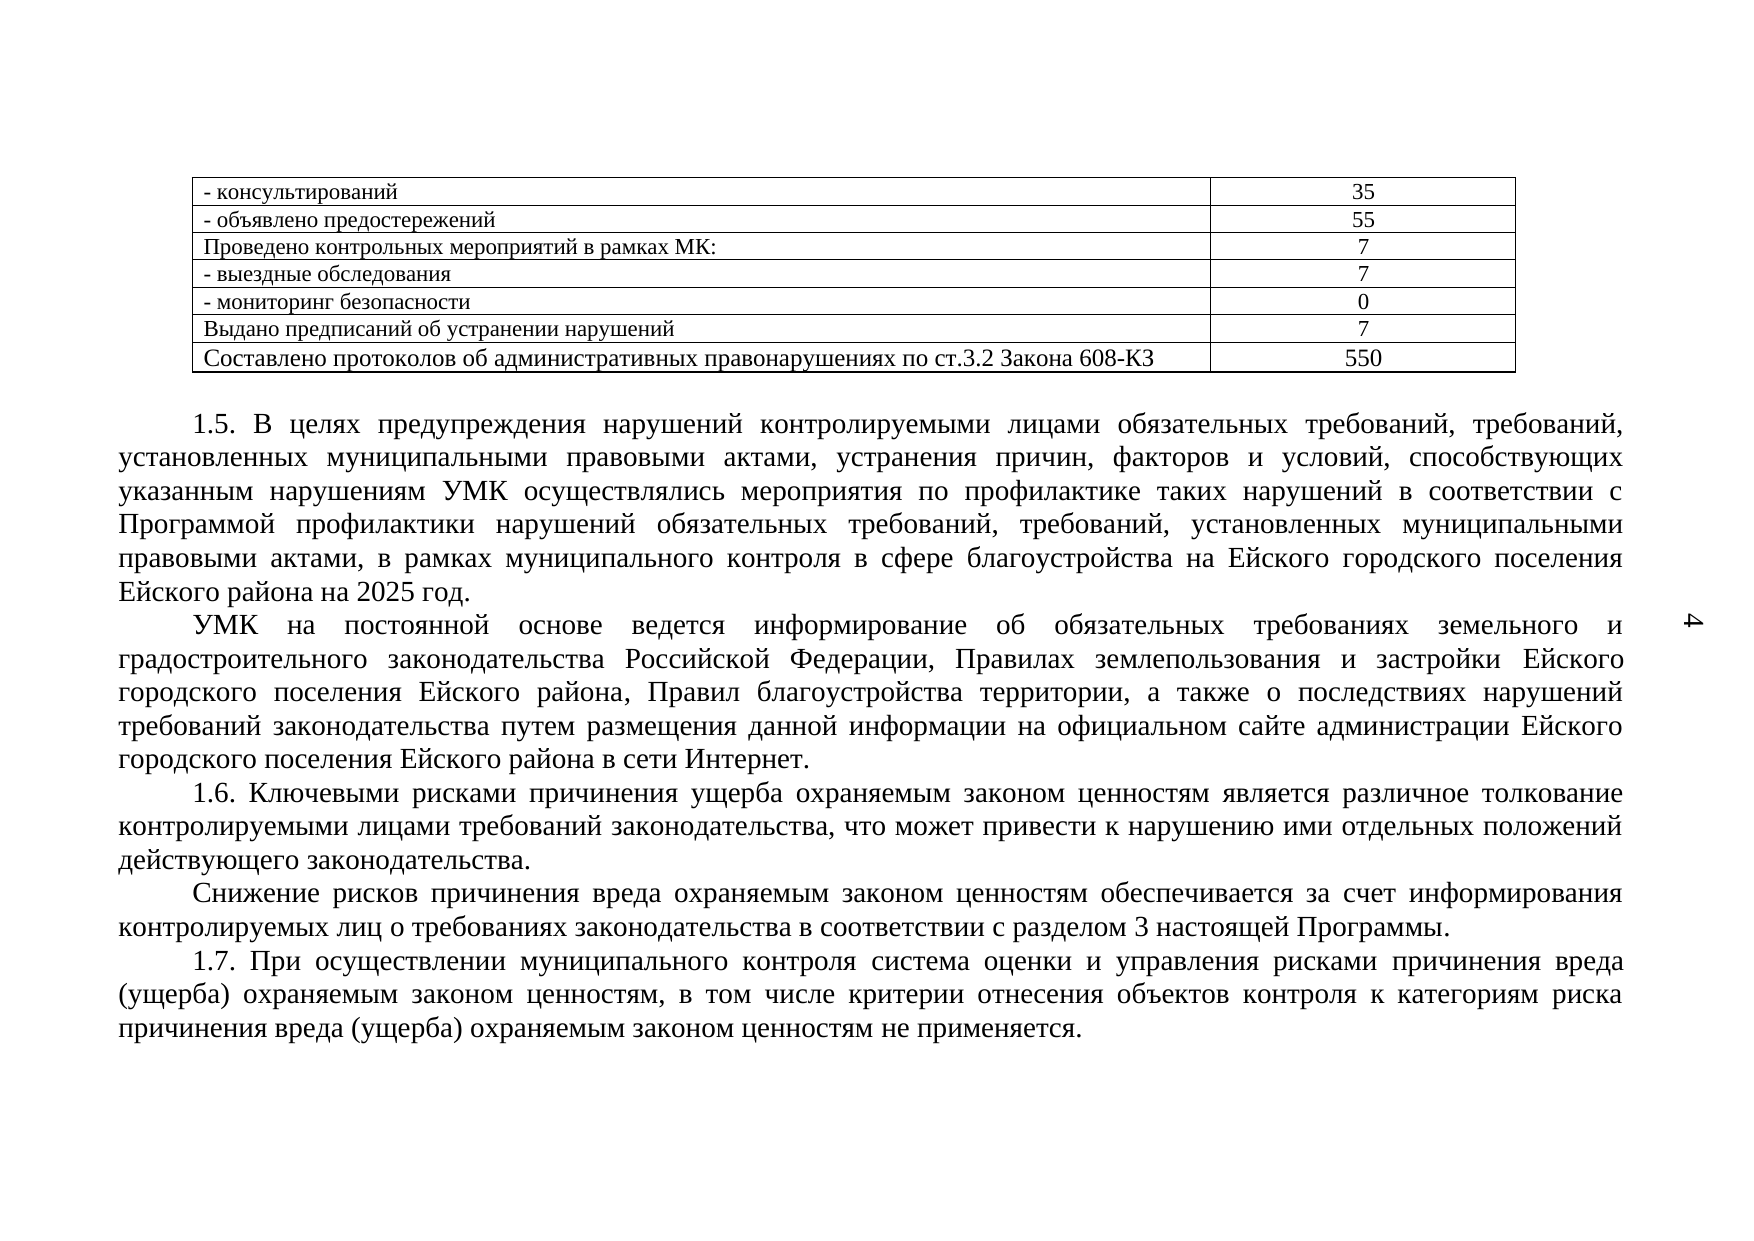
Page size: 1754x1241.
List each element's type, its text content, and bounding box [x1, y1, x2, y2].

table_cell Выдано предписаний об устранении нарушений [193, 315, 1210, 342]
table_cell - мониторинг безопасности [193, 288, 1210, 314]
table_cell - объявлено предостережений [193, 206, 1210, 232]
text 1.5. В целях предупреждения нарушений контролируемыми лицами обязательных требований, требований, установленных муниципальными правовыми актами, устранения причин, факторов и условий, способствующих указанным нарушениям УМК осуществлялись мероприятия по профилактике таких нарушений в соответствии с Программой профилактики нарушений обязательных требований, требований, установленных муниципальными правовыми актами, в рамках муниципального контроля в сфере благоустройства на Ейского городского поселения Ейского района на 2025 год. [118, 406, 1624, 607]
table_cell - консультирований [193, 178, 1210, 204]
table_cell 7 [1211, 260, 1515, 287]
table_cell - выездные обследования [193, 260, 1210, 287]
table_cell Проведено контрольных мероприятий в рамках МК: [193, 233, 1210, 259]
text 1.6. Ключевыми рисками причинения ущерба охраняемым законом ценностям является различное толкование контролируемыми лицами требований законодательства, что может привести к нарушению ими отдельных положений действующего законодательства. [118, 775, 1624, 876]
table_cell 0 [1211, 288, 1515, 314]
text 1.7. При осуществлении муниципального контроля система оценки и управления рисками причинения вреда (ущерба) охраняемым законом ценностям, в том числе критерии отнесения объектов контроля к категориям риска причинения вреда (ущерба) охраняемым законом ценностям не применяется. [118, 943, 1624, 1043]
table_cell Составлено протоколов об административных правонарушениях по ст.3.2 Закона 608-КЗ [193, 343, 1210, 371]
table_cell 7 [1211, 233, 1515, 259]
text УМК на постоянной основе ведется информирование об обязательных требованиях земельного и градостроительного законодательства Российской Федерации, Правилах землепользования и застройки Ейского городского поселения Ейского района, Правил благоустройства территории, а также о последствиях нарушений требований законодательства путем размещения данной информации на официальном сайте администрации Ейского городского поселения Ейского района в сети Интернет. [118, 607, 1624, 775]
text Снижение рисков причинения вреда охраняемым законом ценностям обеспечивается за счет информирования контролируемых лиц о требованиях законодательства в соответствии с разделом 3 настоящей Программы. [118, 876, 1624, 943]
table_cell 55 [1211, 206, 1515, 232]
table_cell 550 [1211, 343, 1515, 371]
table_cell 35 [1211, 178, 1515, 204]
table_cell 7 [1211, 315, 1515, 342]
